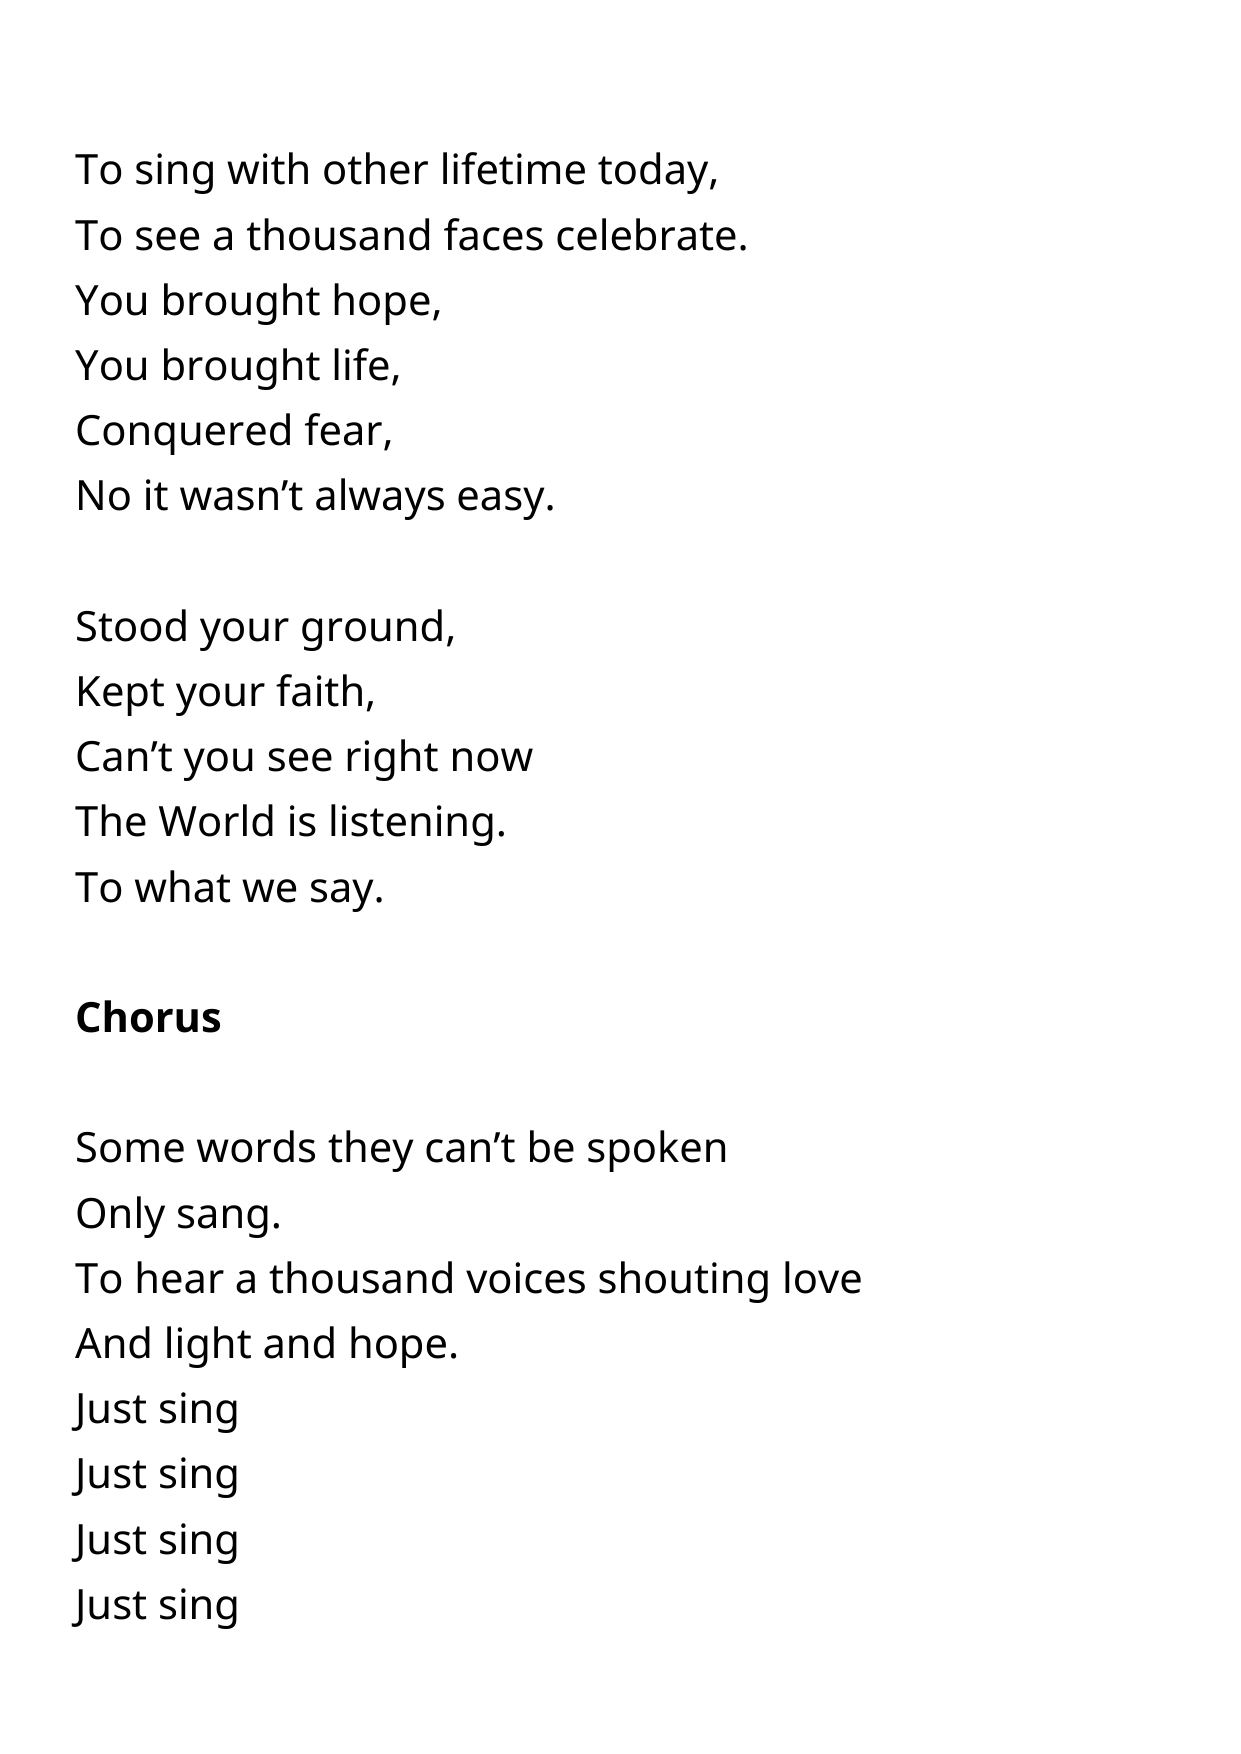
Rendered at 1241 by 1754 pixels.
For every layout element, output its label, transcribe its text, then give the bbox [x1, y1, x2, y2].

text To see a thousand faces celebrate. [75, 205, 1165, 262]
text Can’t you see right now [75, 727, 1165, 784]
text Stood your ground, [75, 597, 1165, 653]
text Chorus [75, 988, 1165, 1045]
text You brought hope, [75, 271, 1165, 327]
text To hear a thousand voices shouting love [75, 1249, 1165, 1306]
text Kept your faith, [75, 662, 1165, 719]
text To what we say. [75, 857, 1165, 914]
text Some words they can’t be spoken [75, 1118, 1165, 1175]
text No it wasn’t always easy. [75, 466, 1165, 523]
text The World is listening. [75, 792, 1165, 849]
text Just sing [75, 1575, 1165, 1632]
text To sing with other lifetime today, [75, 140, 1165, 197]
text Conquered fear, [75, 401, 1165, 458]
text And light and hope. [75, 1314, 1165, 1371]
text Just sing [75, 1509, 1165, 1566]
text Only sang. [75, 1183, 1165, 1240]
text Just sing [75, 1444, 1165, 1501]
text You brought life, [75, 336, 1165, 393]
text Just sing [75, 1379, 1165, 1436]
